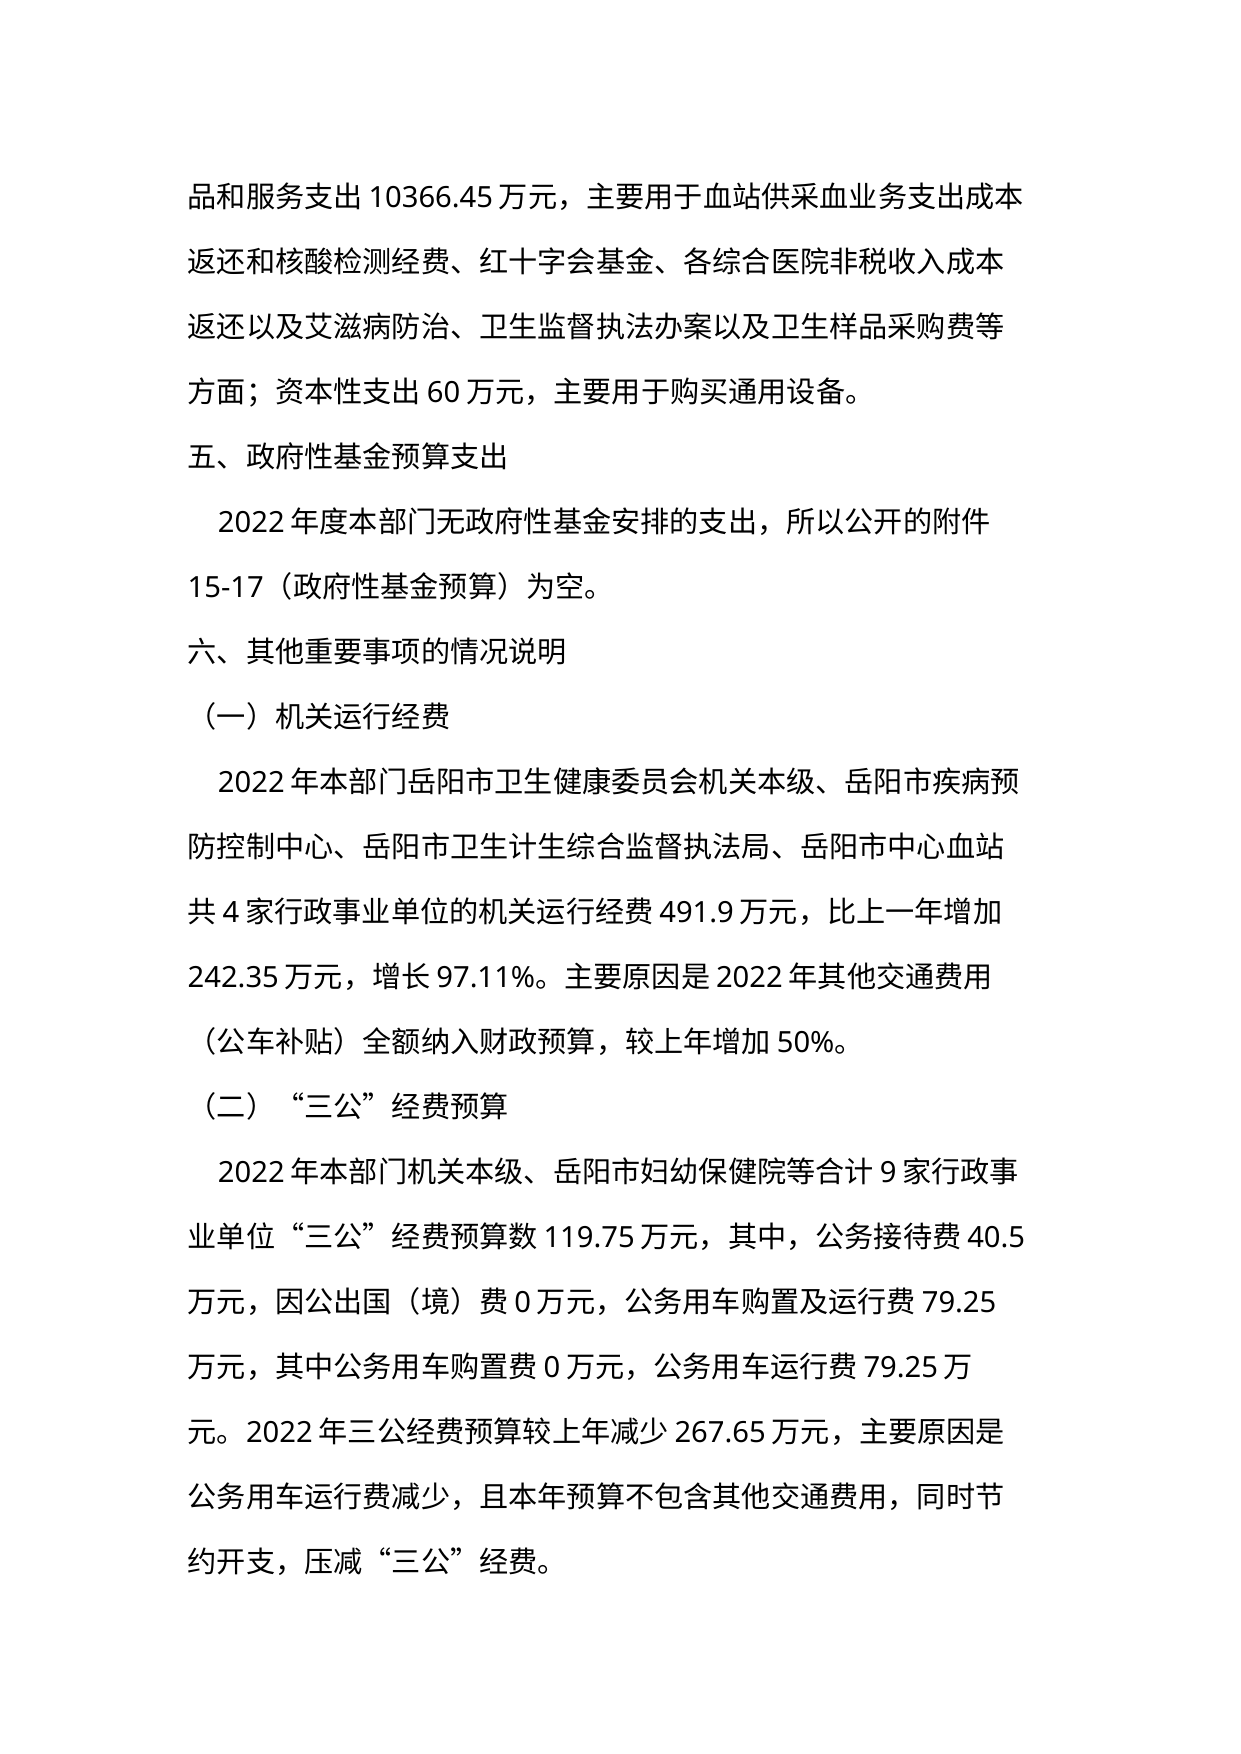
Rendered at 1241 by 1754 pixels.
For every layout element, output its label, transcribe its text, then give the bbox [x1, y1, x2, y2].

table_cell （二）“三公”经费预算 [176, 1072, 1041, 1137]
table_cell 2022年度本部门无政府性基金安排的支出，所以公开的附件15-17（政府性基金预算）为空。 [176, 487, 1041, 617]
table_cell 2022年本部门机关本级、岳阳市妇幼保健院等合计9家行政事业单位“三公”经费预算数119.75万元，其中，公务接待费40.5万元，因公出国（境）费0万元，公务用车购置及运行费79.25万元，其中公务用车购置费0万元，公务用车运行费79.25万元。2022年三公经费预算较上年减少267.65万元，主要原因是公务用车运行费减少，且本年预算不包含其他交通费用，同时节约开支，压减“三公”经费。 [176, 1137, 1041, 1592]
table_cell 五、政府性基金预算支出 [176, 422, 1041, 487]
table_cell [176, 162, 1041, 422]
table_cell 2022年本部门岳阳市卫生健康委员会机关本级、岳阳市疾病预防控制中心、岳阳市卫生计生综合监督执法局、岳阳市中心血站共4家行政事业单位的机关运行经费491.9万元，比上一年增加242.35万元，增长97.11%。主要原因是2022年其他交通费用（公车补贴）全额纳入财政预算，较上年增加50%。 [176, 747, 1041, 1072]
table_cell 六、其他重要事项的情况说明 [176, 617, 1041, 682]
table_cell （一）机关运行经费 [176, 682, 1041, 747]
